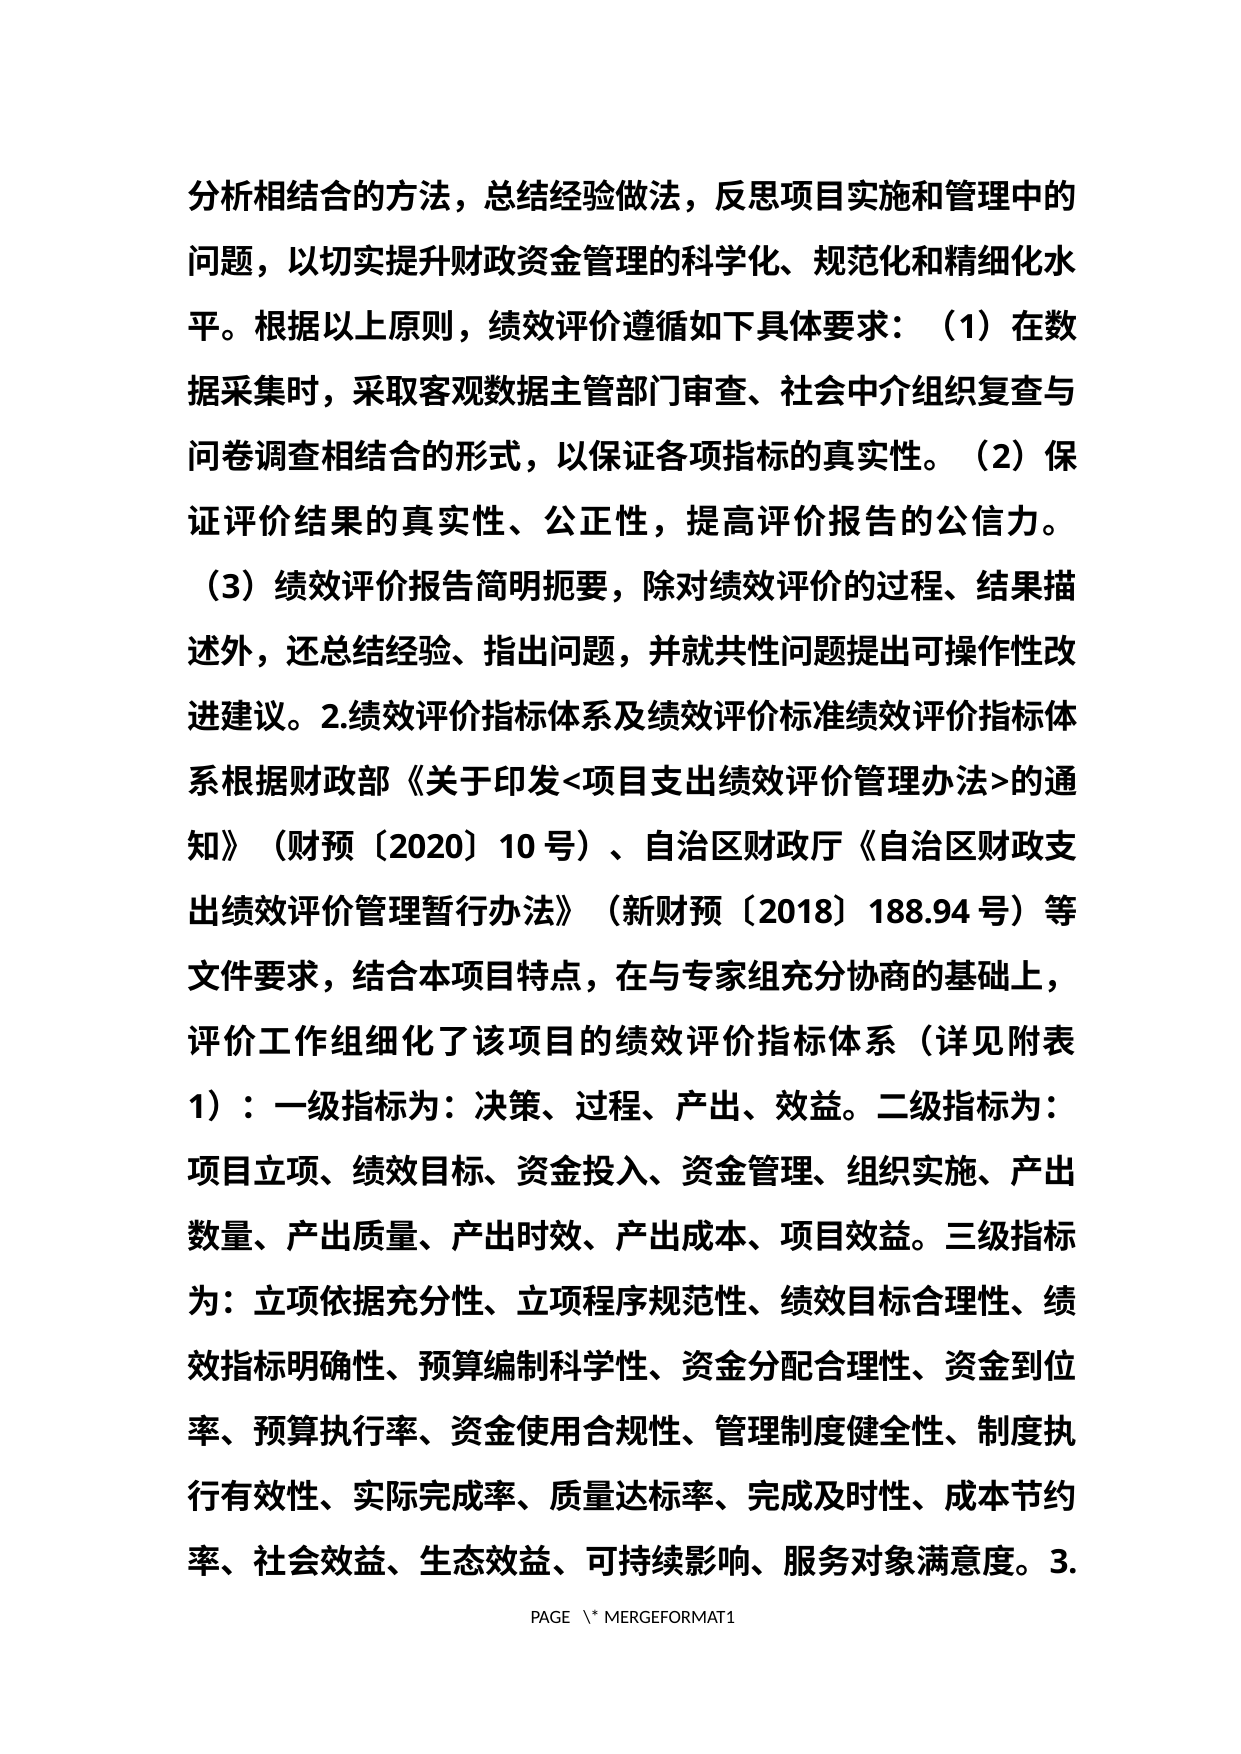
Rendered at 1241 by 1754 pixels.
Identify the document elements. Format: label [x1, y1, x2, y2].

text [187, 162, 1078, 1592]
